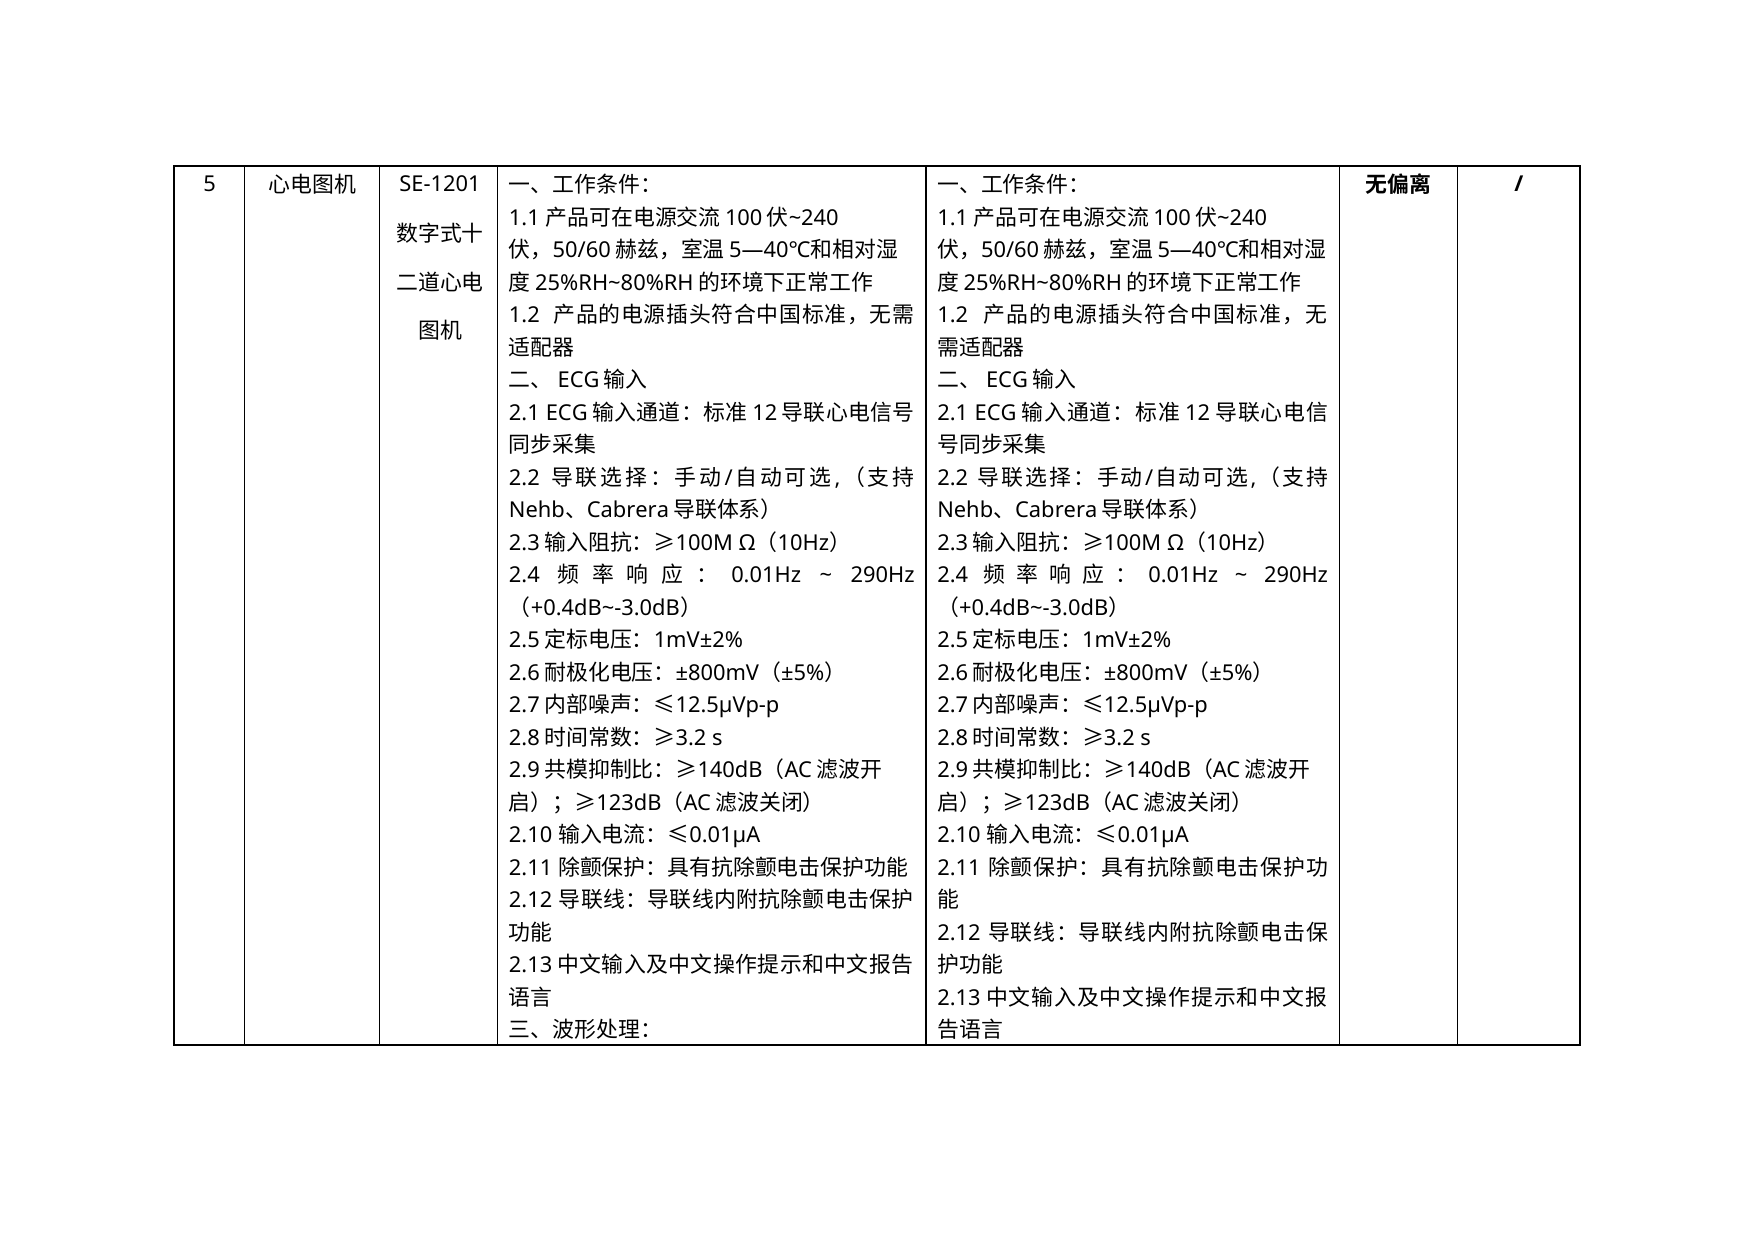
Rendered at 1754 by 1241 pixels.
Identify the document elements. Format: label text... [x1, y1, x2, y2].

table_cell / [1458, 167, 1579, 1044]
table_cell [498, 167, 925, 1044]
table_cell SE-1201数字式十二道心电图机 [380, 167, 497, 1044]
table_cell 无偏离 [1340, 167, 1457, 1044]
table_cell 5 [175, 167, 244, 1044]
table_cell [927, 167, 1339, 1044]
table_cell 心电图机 [245, 167, 379, 1044]
